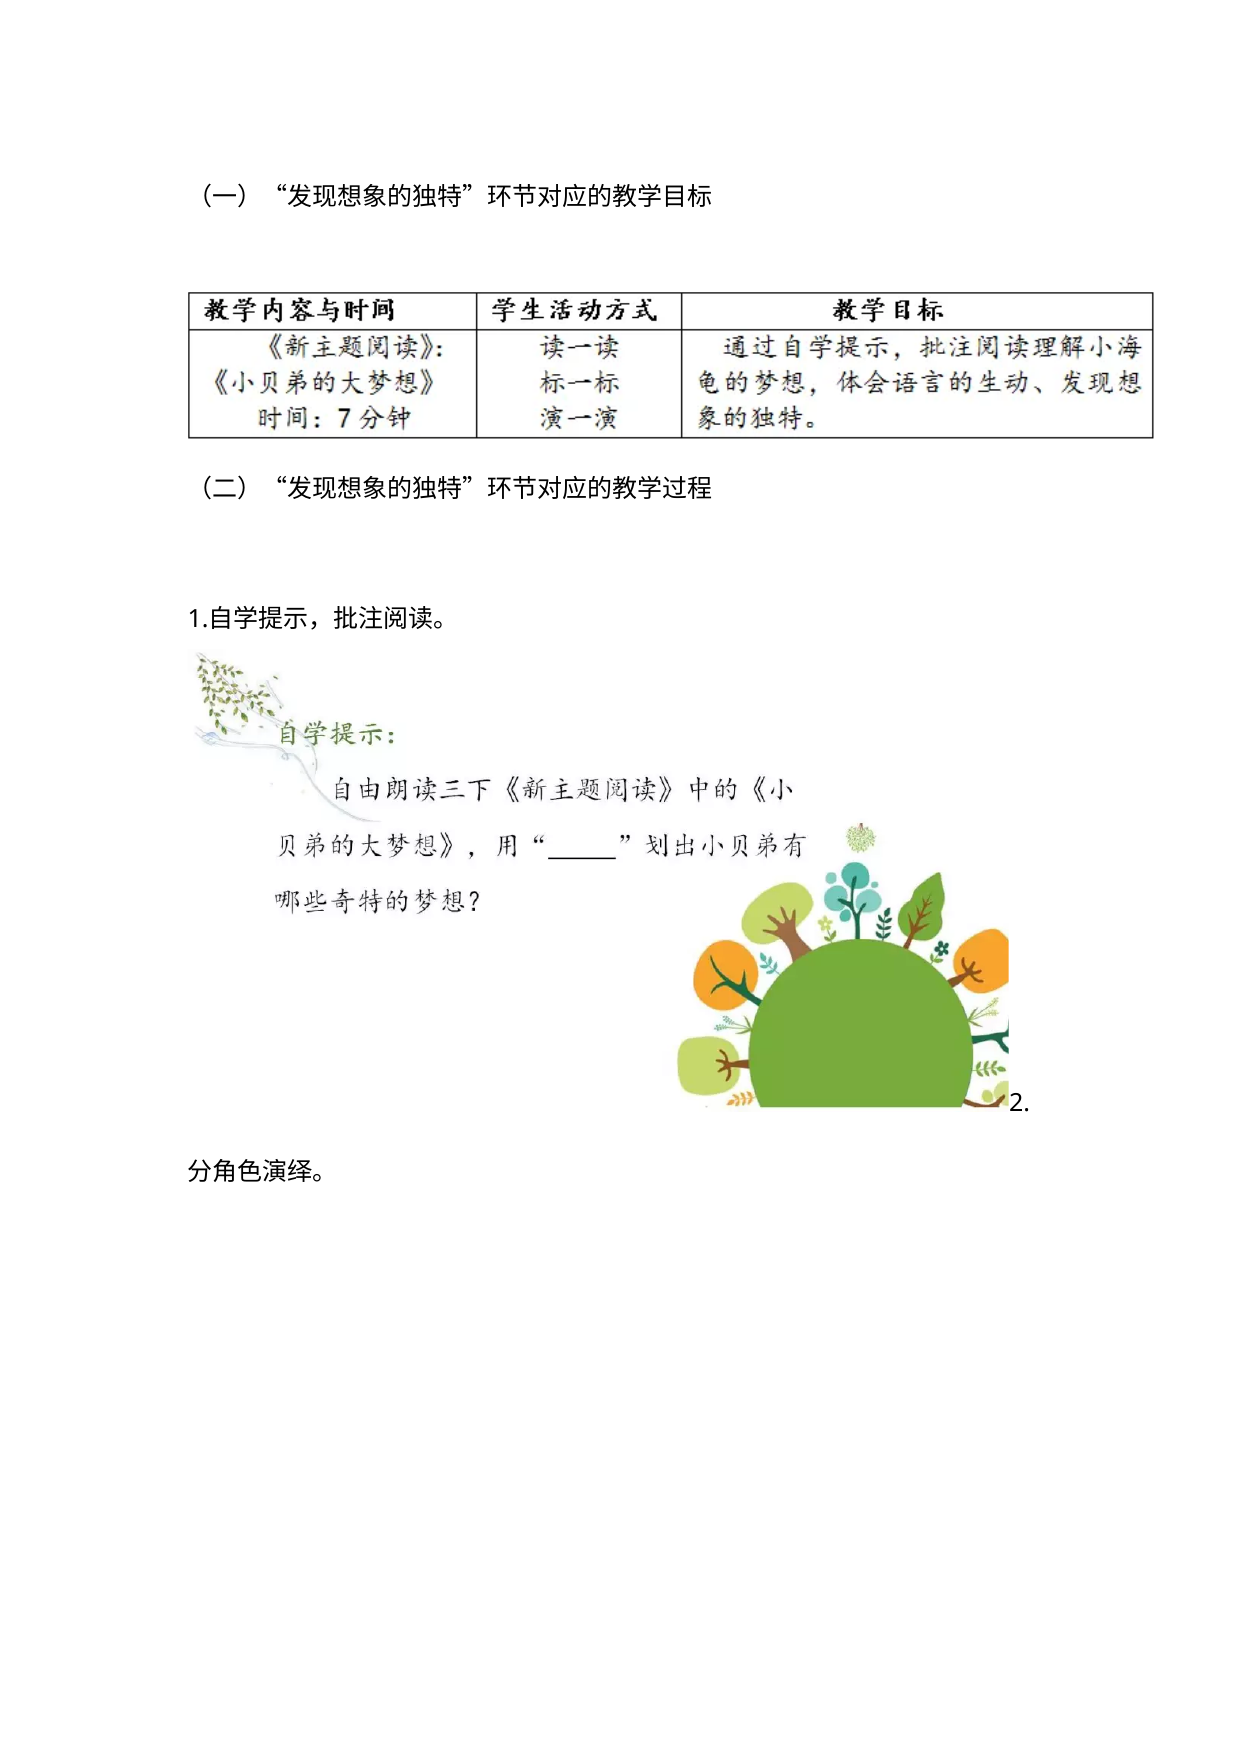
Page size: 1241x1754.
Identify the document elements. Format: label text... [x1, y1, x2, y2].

text （一）“发现想象的独特”环节对应的教学目标 [187, 162, 1053, 227]
text 1.自学提示，批注阅读。 [187, 584, 1053, 649]
picture [187, 292, 1154, 440]
text （二）“发现想象的独特”环节对应的教学过程 [187, 440, 1053, 519]
picture [187, 649, 1009, 1112]
